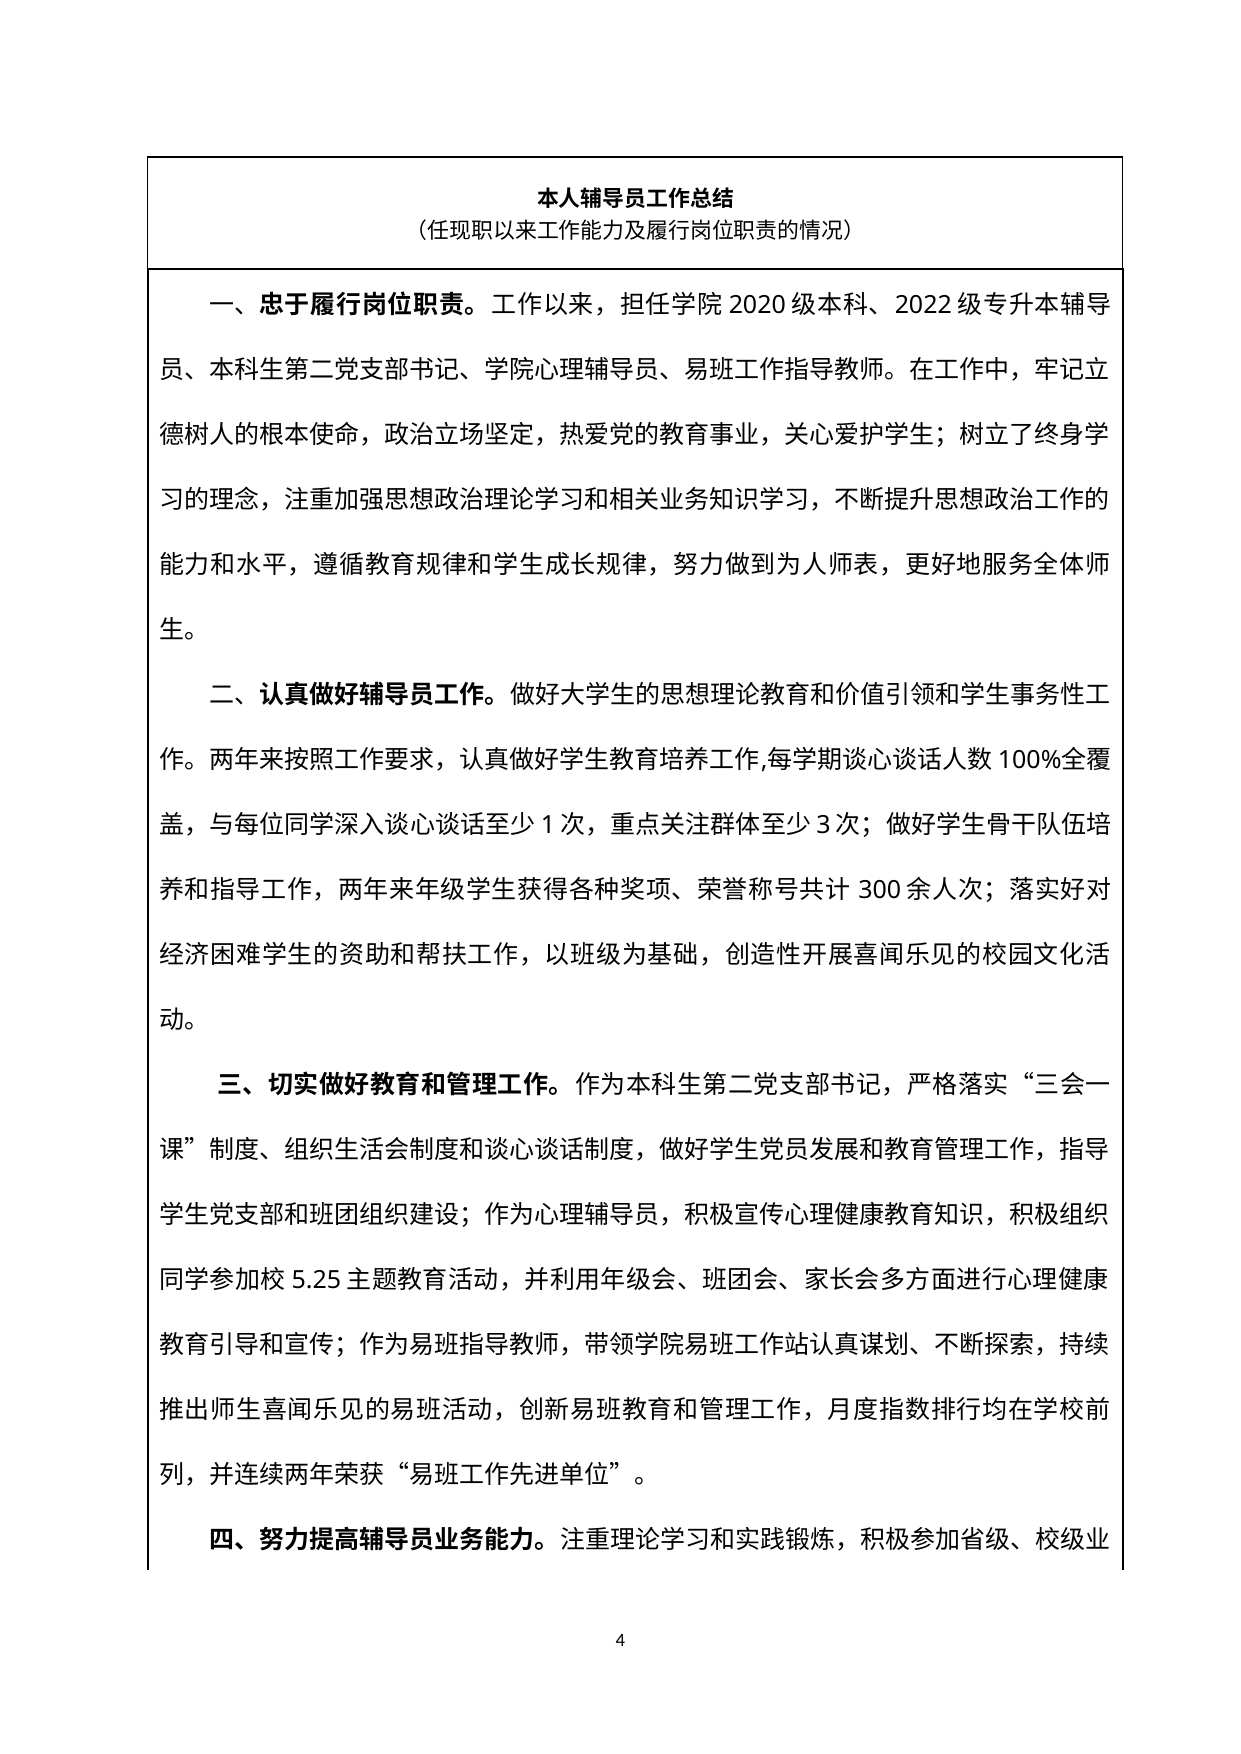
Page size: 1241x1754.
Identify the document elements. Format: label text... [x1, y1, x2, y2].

table_header 本人辅导员工作总结 （任现职以来工作能力及履行岗位职责的情况） [148, 158, 1122, 268]
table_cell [149, 270, 1122, 1570]
